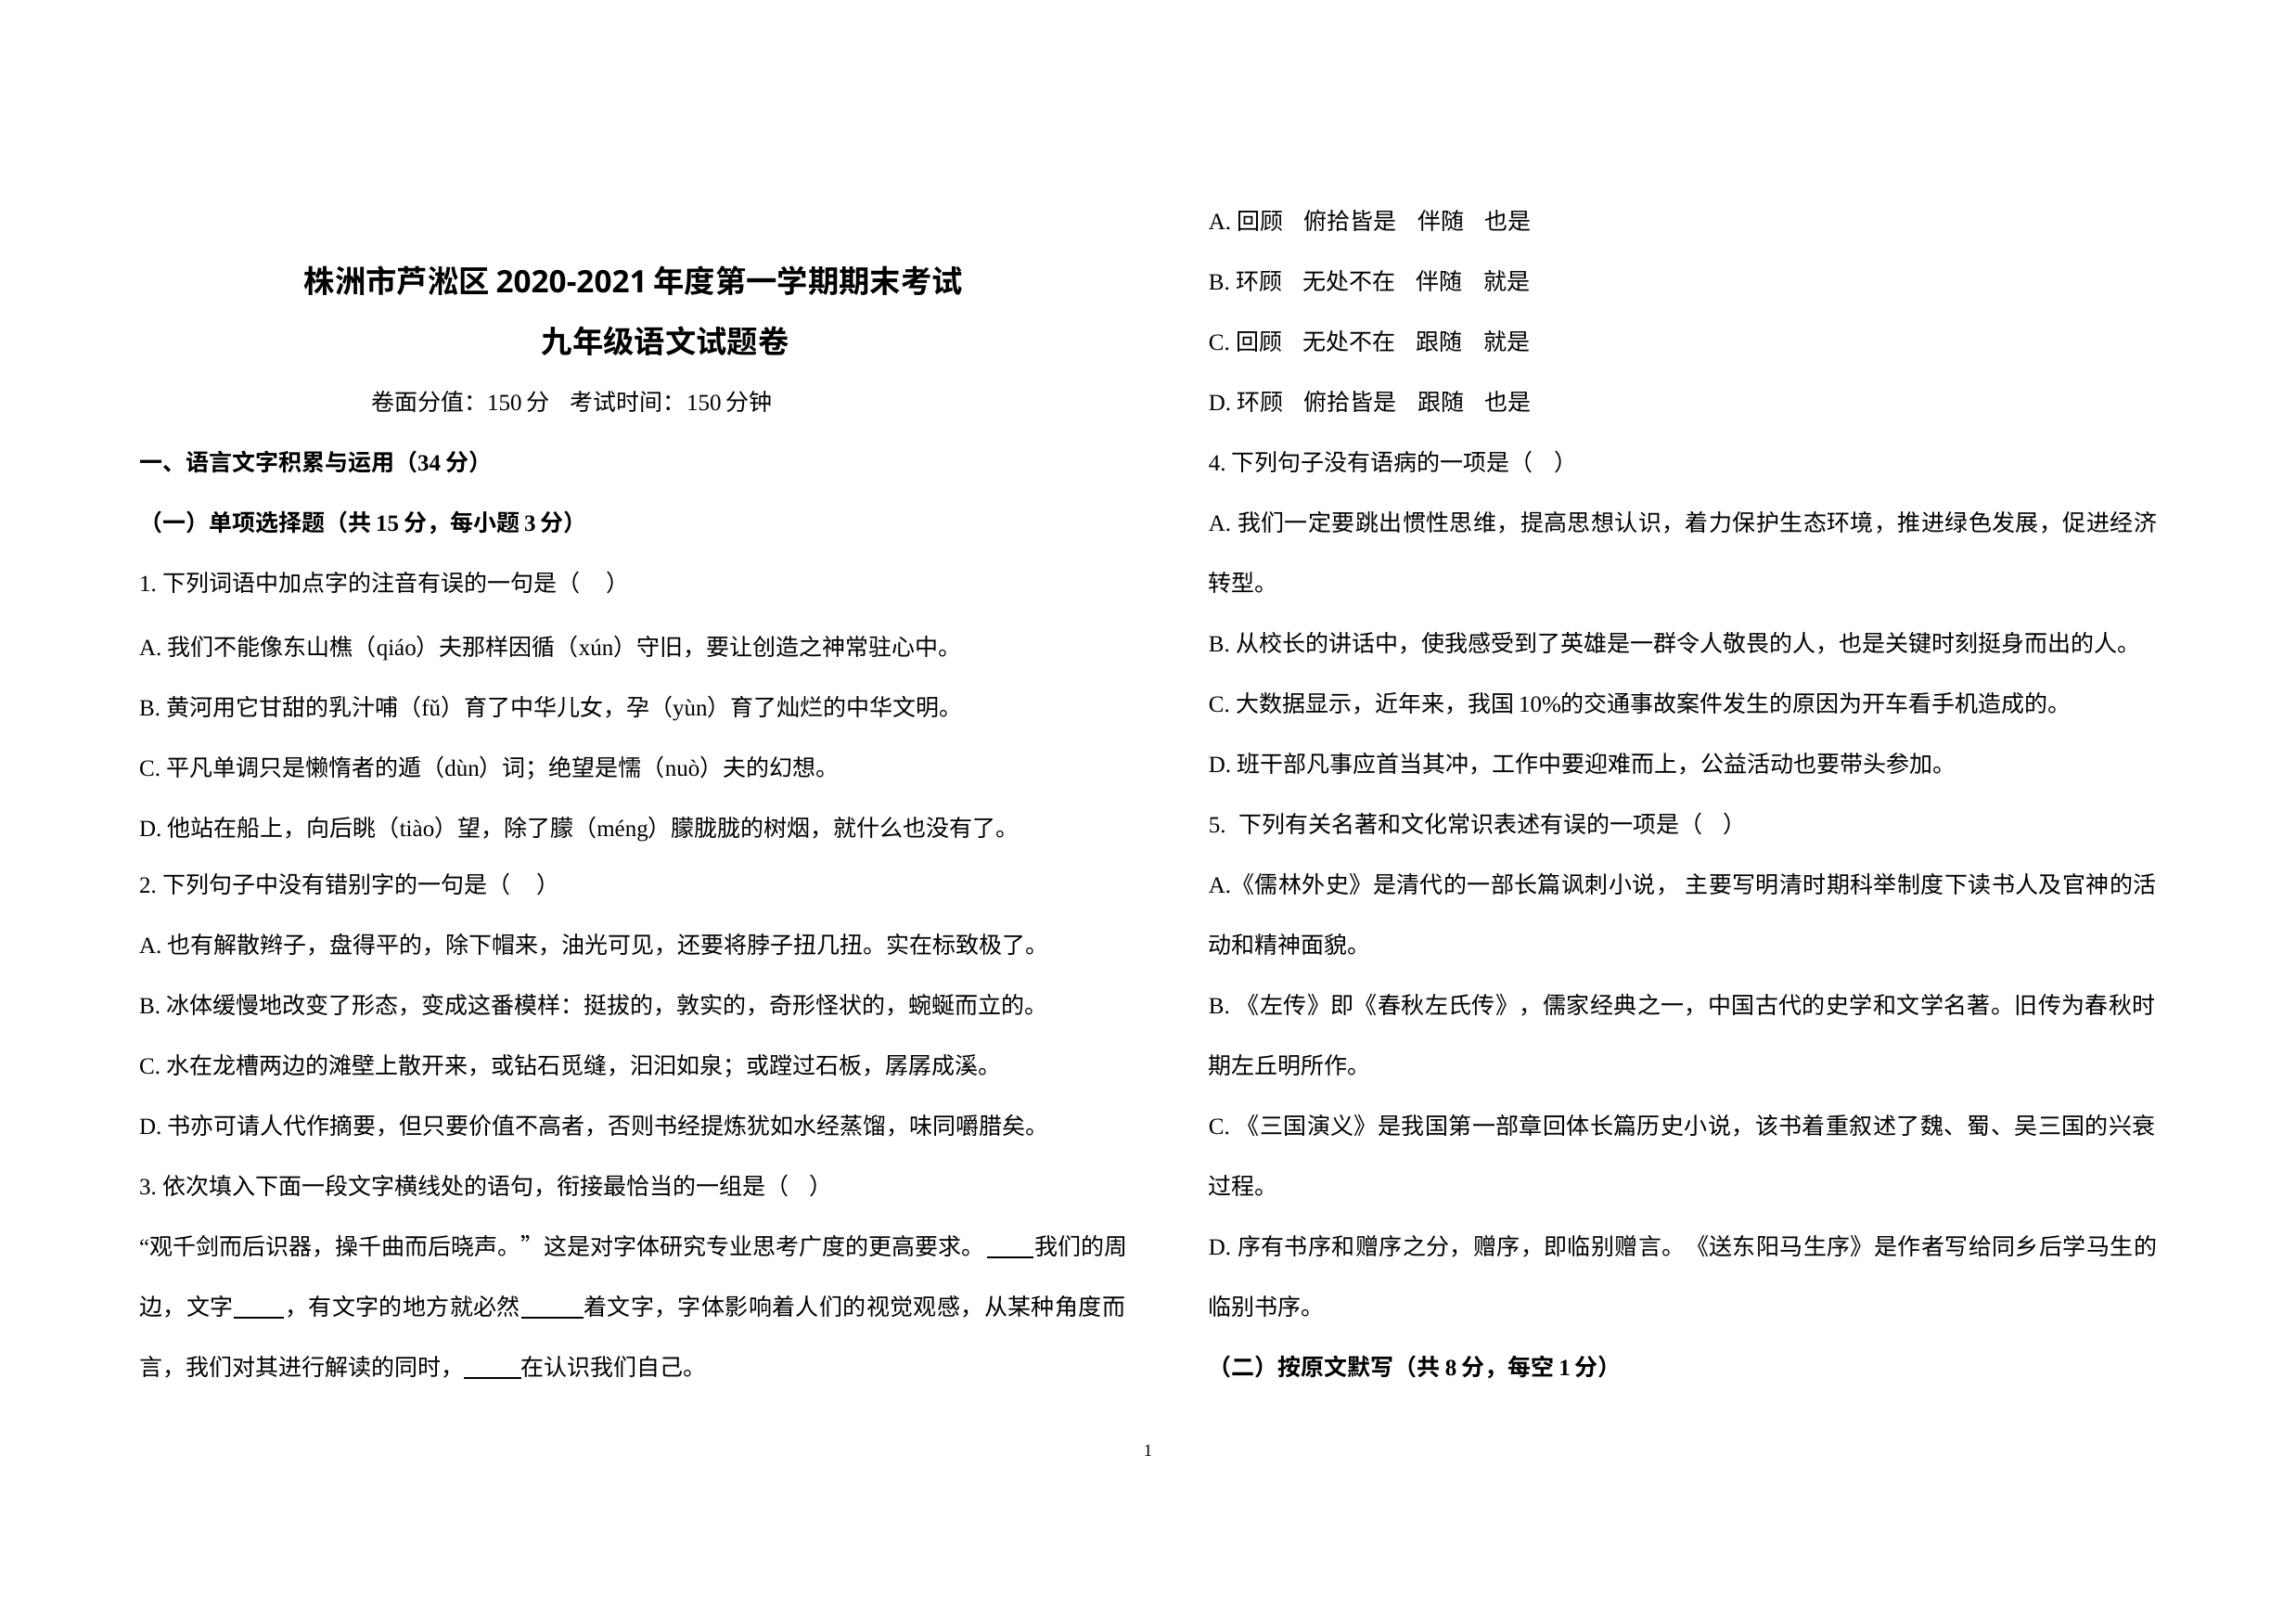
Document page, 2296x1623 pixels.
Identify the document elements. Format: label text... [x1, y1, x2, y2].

text D. 班干部凡事应首当其冲，工作中要迎难而上，公益活动也要带头参加。 [1209, 732, 2157, 792]
text D. 书亦可请人代作摘要，但只要价值不高者，否则书经提炼犹如水经蒸馏，味同嚼腊矣。 [139, 1094, 1127, 1154]
list 回顾 无处不在 跟随 就是 [1209, 310, 2157, 370]
text 卷面分值：150分 考试时间：150分钟 [139, 370, 1127, 431]
list 依次填入下面一段文字横线处的语句，衔接最恰当的一组是（ ） [139, 1154, 1127, 1215]
text B. 黄河用它甘甜的乳汁哺（fǔ）育了中华儿女，孕（yùn）育了灿烂的中华文明。 [139, 672, 1127, 732]
text 2. 下列句子中没有错别字的一句是（ ） [139, 853, 1127, 913]
list （二）按原文默写（共8分，每空1分） [1209, 1335, 2157, 1396]
text 株洲市芦淞区2020-2021年度第一学期期末考试 [139, 250, 1127, 310]
text 1. 下列词语中加点字的注音有误的一句是（ ） [139, 551, 1127, 612]
list 语言文字积累与运用（34分） [139, 431, 1127, 491]
text C. 水在龙槽两边的滩壁上散开来，或钻石觅缝，汩汩如泉；或蹚过石板，孱孱成溪。 [139, 1034, 1127, 1094]
text A. 我们不能像东山樵（qiáo）夫那样因循（xún）守旧，要让创造之神常驻心中。 [139, 612, 1127, 672]
text C. 平凡单调只是懒惰者的遁（dùn）词；绝望是懦（nuò）夫的幻想。 [139, 732, 1127, 792]
text B. 冰体缓慢地改变了形态，变成这番模样：挺拔的，敦实的，奇形怪状的，蜿蜒而立的。 [139, 973, 1127, 1034]
list A.《儒林外史》是清代的一部长篇讽刺小说， 主要写明清时期科举制度下读书人及官神的活动和精神面貌。 B. 《左传》即《春秋左氏传》，儒家经典之一，中国古代的史学和文学名著。旧传为春秋时期左丘明所作。 C. 《三国演义》是我国第一部章回体长篇历史小说，该书着重叙述了魏、蜀、吴三国的兴衰过程。 D. 序有书序和赠序之分，赠序，即临别赠言。《送东阳马生序》是作者写给同乡后学马生的临别书序。 [1209, 853, 2157, 1335]
text A. 也有解散辫子，盘得平的，除下帽来，油光可见，还要将脖子扭几扭。实在标致极了。 [139, 913, 1127, 973]
text A. 我们一定要跳出惯性思维，提高思想认识，着力保护生态环境，推进绿色发展，促进经济转型。 [1209, 491, 2157, 612]
text 4. 下列句子没有语病的一项是（ ） [1209, 431, 2157, 491]
text C. 大数据显示，近年来，我国10%的交通事故案件发生的原因为开车看手机造成的。 [1209, 672, 2157, 732]
list 下列有关名著和文化常识表述有误的一项是（ ） [1209, 792, 2157, 853]
text D. 他站在船上，向后眺（tiào）望，除了朦（méng）朦胧胧的树烟，就什么也没有了。 [139, 792, 1127, 853]
list 回顾 俯拾皆是 伴随 也是 [1209, 189, 2157, 250]
list （一）单项选择题（共15分，每小题3分） [139, 491, 1127, 551]
list 环顾 无处不在 伴随 就是 [1209, 250, 2157, 310]
list 环顾 俯拾皆是 跟随 也是 [1209, 370, 2157, 431]
text 九年级语文试题卷 [139, 310, 1127, 370]
list “观千剑而后识器，操千曲而后晓声。”这是对字体研究专业思考广度的更高要求。 我们的周边，文字 ，有文字的地方就必然 着文字，字体影响着人们的视觉观感，从某种角度而言，我们对其进行解读的同时， 在认识我们自己。 [139, 1215, 1127, 1396]
text B. 从校长的讲话中，使我感受到了英雄是一群令人敬畏的人，也是关键时刻挺身而出的人。 [1209, 612, 2157, 672]
